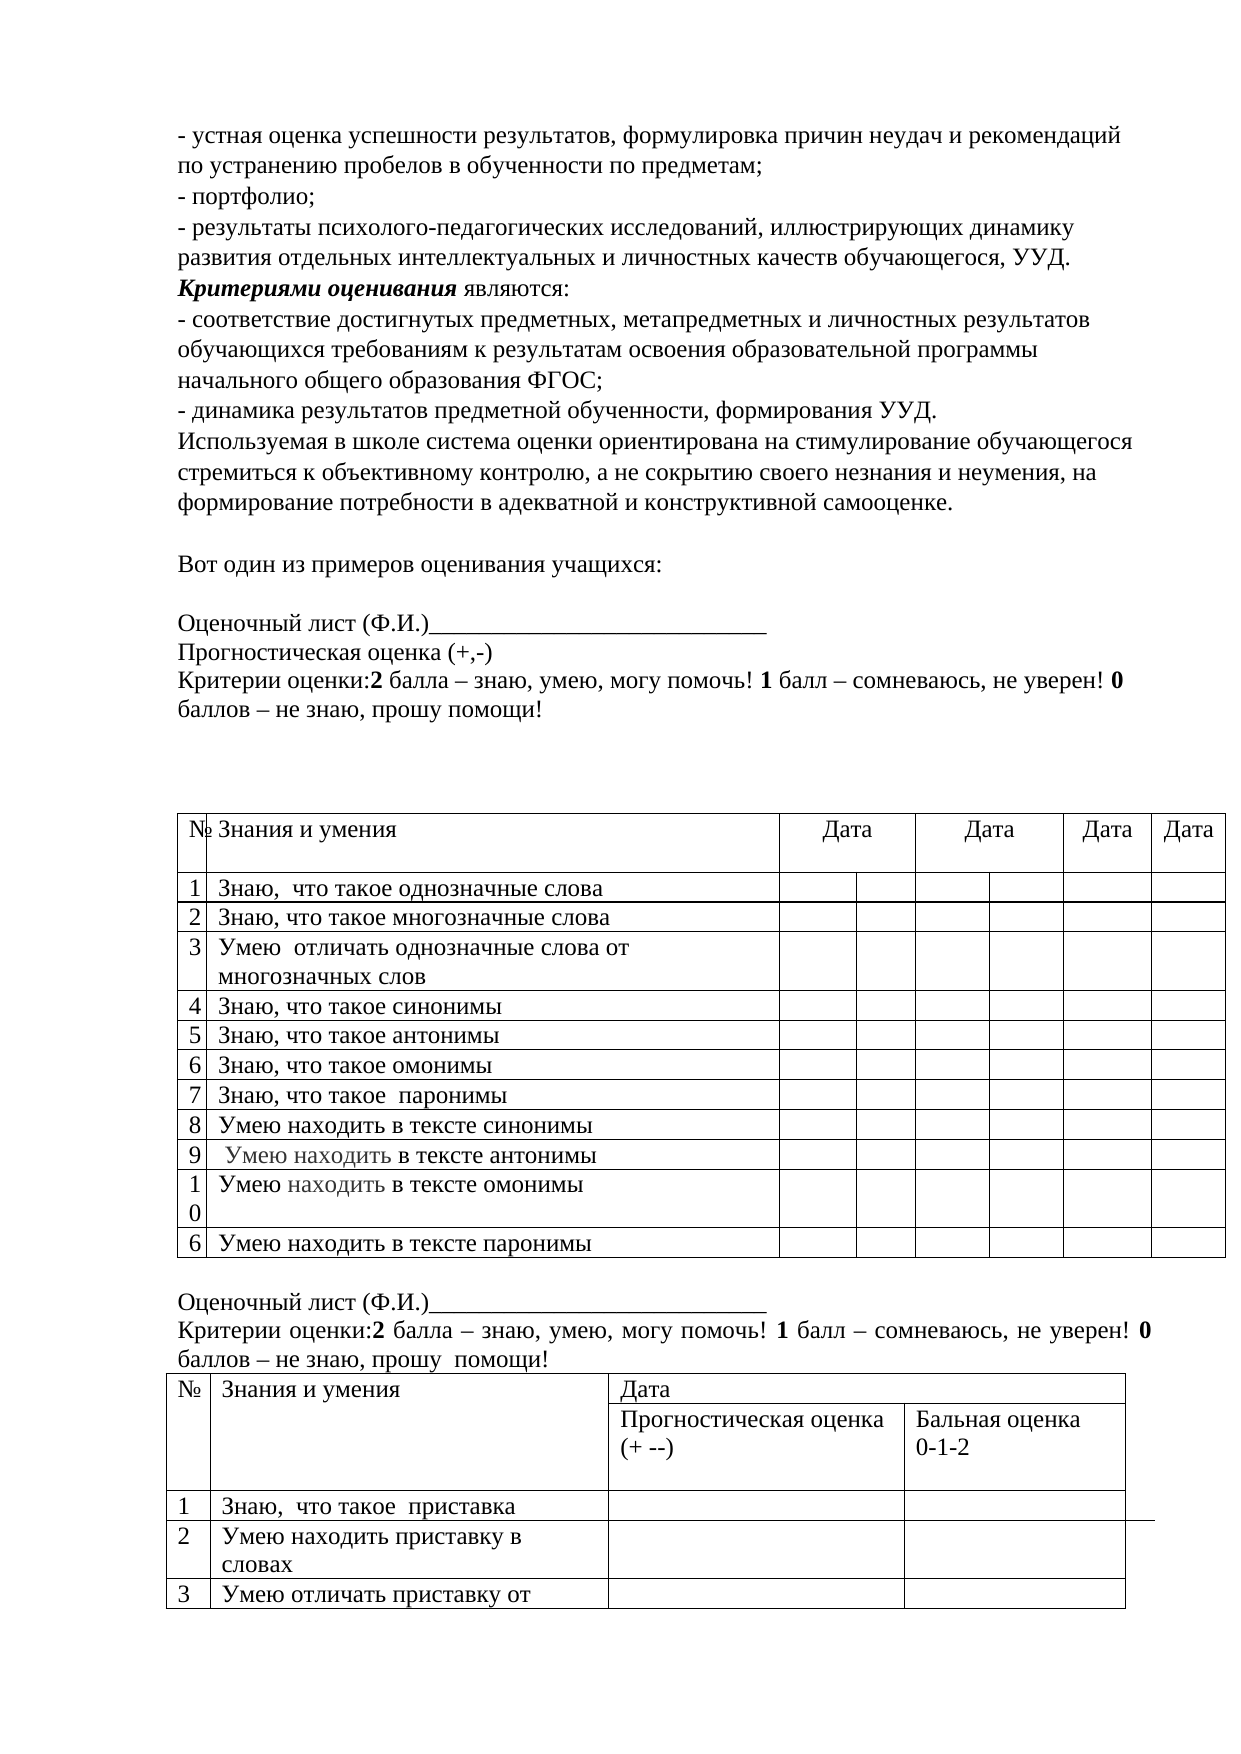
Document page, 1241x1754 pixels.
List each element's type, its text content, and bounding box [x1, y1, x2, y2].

table_cell [916, 1170, 989, 1227]
table_header Дата [1152, 814, 1225, 872]
text Оценочный лист (Ф.И.)___________________________ [177, 608, 1152, 637]
table_cell Знаю, что такое многозначные слова [207, 903, 779, 931]
table_cell [857, 1170, 915, 1227]
table_cell [1152, 1228, 1225, 1257]
table_cell [1064, 932, 1151, 990]
table_header Дата [916, 814, 1063, 872]
table_cell Умею отличать однозначные слова от многозначных слов [207, 932, 779, 990]
table_cell [990, 1050, 1063, 1079]
table_cell [1064, 1170, 1151, 1227]
text Вот один из примеров оценивания учащихся: [177, 547, 1152, 577]
text - динамика результатов предметной обученности, формирования УУД. [177, 394, 1152, 424]
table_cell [211, 1579, 608, 1608]
table_cell [990, 932, 1063, 990]
table_cell 2 [178, 903, 206, 931]
table_cell 2 [167, 1521, 210, 1578]
table_cell [857, 1110, 915, 1139]
table_cell [857, 873, 915, 901]
table_cell [780, 1228, 856, 1257]
table_cell [1152, 1021, 1225, 1049]
table_cell [916, 873, 989, 901]
table_cell [857, 1021, 915, 1049]
table_cell Умею находить в тексте антонимы [207, 1140, 779, 1168]
text Прогностическая оценка (+,-) [177, 637, 1152, 666]
table_cell 8 [178, 1110, 206, 1139]
table_cell [1064, 991, 1151, 1019]
table_cell [1152, 1080, 1225, 1109]
table_cell [780, 991, 856, 1019]
table_cell [1064, 903, 1151, 931]
table_cell [916, 1050, 989, 1079]
table_cell 5 [178, 1021, 206, 1049]
table_cell [1152, 873, 1225, 901]
table_cell [609, 1521, 904, 1578]
table_cell [1152, 932, 1225, 990]
table_cell [780, 1021, 856, 1049]
table_cell 9 [178, 1140, 206, 1168]
table_cell [1152, 1050, 1225, 1079]
table_cell 3 [167, 1579, 210, 1608]
table_cell [916, 1080, 989, 1109]
text - результаты психолого-педагогических исследований, иллюстрирующих динамику развития отдельных интеллектуальных и личностных качеств обучающегося, УУД. [177, 210, 1152, 271]
text Оценочный лист (Ф.И.)___________________________ [177, 1287, 1152, 1315]
table_cell Умею находить в тексте паронимы [207, 1228, 779, 1257]
table_cell [990, 1080, 1063, 1109]
table_cell [1152, 903, 1225, 931]
table_cell [1064, 1110, 1151, 1139]
table_cell Знаю, что такое омонимы [207, 1050, 779, 1079]
text - портфолио; [177, 179, 1152, 210]
table_cell [780, 1170, 856, 1227]
table_cell [990, 1140, 1063, 1168]
text Критериями оценивания являются: [177, 271, 1152, 302]
table_cell [1152, 1170, 1225, 1227]
table_cell Знаю, что такое однозначные слова [207, 873, 779, 901]
table_cell [780, 1050, 856, 1079]
table_cell 10 [178, 1170, 206, 1227]
table_cell [857, 1140, 915, 1168]
table_cell 6 [178, 1050, 206, 1079]
table_cell [780, 932, 856, 990]
table_cell [916, 903, 989, 931]
table_cell [857, 991, 915, 1019]
table_cell [609, 1491, 904, 1520]
table_cell [916, 1140, 989, 1168]
table_header № [167, 1374, 210, 1490]
table_cell Знаю, что такое приставка [211, 1491, 608, 1520]
table_cell [1152, 1110, 1225, 1139]
table_cell [905, 1521, 1125, 1578]
table_cell [990, 991, 1063, 1019]
table_cell [609, 1579, 904, 1608]
table_cell [990, 1228, 1063, 1257]
table_cell [857, 903, 915, 931]
table_cell [857, 932, 915, 990]
table_header Дата [1064, 814, 1151, 872]
table_cell [990, 1110, 1063, 1139]
table_cell [1064, 1228, 1151, 1257]
table_cell Знаю, что такое синонимы [207, 991, 779, 1019]
table_cell [1152, 991, 1225, 1019]
table_cell Умею находить приставку в словах [211, 1521, 608, 1578]
table_cell 1 [178, 873, 206, 901]
table_cell [857, 1228, 915, 1257]
table_cell 3 [178, 932, 206, 990]
text - устная оценка успешности результатов, формулировка причин неудач и рекомендаций по устранению пробелов в обученности по предметам; [177, 118, 1152, 179]
text Используемая в школе система оценки ориентирована на стимулирование обучающегося стремиться к объективному контролю, а не сокрытию своего незнания и неумения, на формирование потребности в адекватной и конструктивной самооценке. [177, 424, 1152, 516]
table_cell Умею находить в тексте синонимы [207, 1110, 779, 1139]
table_cell [780, 1140, 856, 1168]
table_cell [780, 903, 856, 931]
table_cell [1064, 1140, 1151, 1168]
table_cell [916, 1021, 989, 1049]
table_cell [857, 1050, 915, 1079]
text Критерии оценки:2 балла – знаю, умею, могу помочь! 1 балл – сомневаюсь, не уверен! 0 баллов – не знаю, прошу помощи! [177, 1315, 1152, 1373]
table_cell 4 [178, 991, 206, 1019]
table_cell Знаю, что такое паронимы [207, 1080, 779, 1109]
table_cell [916, 991, 989, 1019]
table_cell [1064, 1080, 1151, 1109]
table_cell [905, 1491, 1125, 1520]
table_header Знания и умения [211, 1374, 608, 1490]
table_cell [916, 932, 989, 990]
table_header Дата [609, 1374, 1125, 1403]
table_cell [1064, 1021, 1151, 1049]
table_cell [990, 1021, 1063, 1049]
table_cell [990, 903, 1063, 931]
table_cell [780, 1080, 856, 1109]
table_cell Бальная оценка 0-1-2 [905, 1404, 1125, 1490]
text Критерии оценки:2 балла – знаю, умею, могу помочь! 1 балл – сомневаюсь, не уверен! 0 баллов – не знаю, прошу помощи! [177, 666, 1152, 723]
table_cell Знаю, что такое антонимы [207, 1021, 779, 1049]
table_header Дата [780, 814, 915, 872]
table_cell [990, 873, 1063, 901]
table_cell [905, 1579, 1125, 1608]
table_cell [857, 1080, 915, 1109]
table_cell 7 [178, 1080, 206, 1109]
table_cell [1064, 873, 1151, 901]
table_cell [1126, 1490, 1155, 1520]
text - соответствие достигнутых предметных, метапредметных и личностных результатов обучающихся требованиям к результатам освоения образовательной программы начального общего образования ФГОС; [177, 302, 1152, 394]
table_cell 1 [167, 1491, 210, 1520]
table_header Знания и умения [207, 814, 779, 872]
table_cell [780, 873, 856, 901]
table_header № [178, 814, 206, 872]
table_cell [990, 1170, 1063, 1227]
table_cell Прогностическая оценка (+ --) [609, 1404, 904, 1490]
table_cell [780, 1110, 856, 1139]
table_cell [916, 1228, 989, 1257]
table_cell [1152, 1140, 1225, 1168]
table_cell 6 [178, 1228, 206, 1257]
table_cell Умею находить в тексте омонимы [207, 1170, 779, 1227]
table_cell [916, 1110, 989, 1139]
table_cell [1064, 1050, 1151, 1079]
